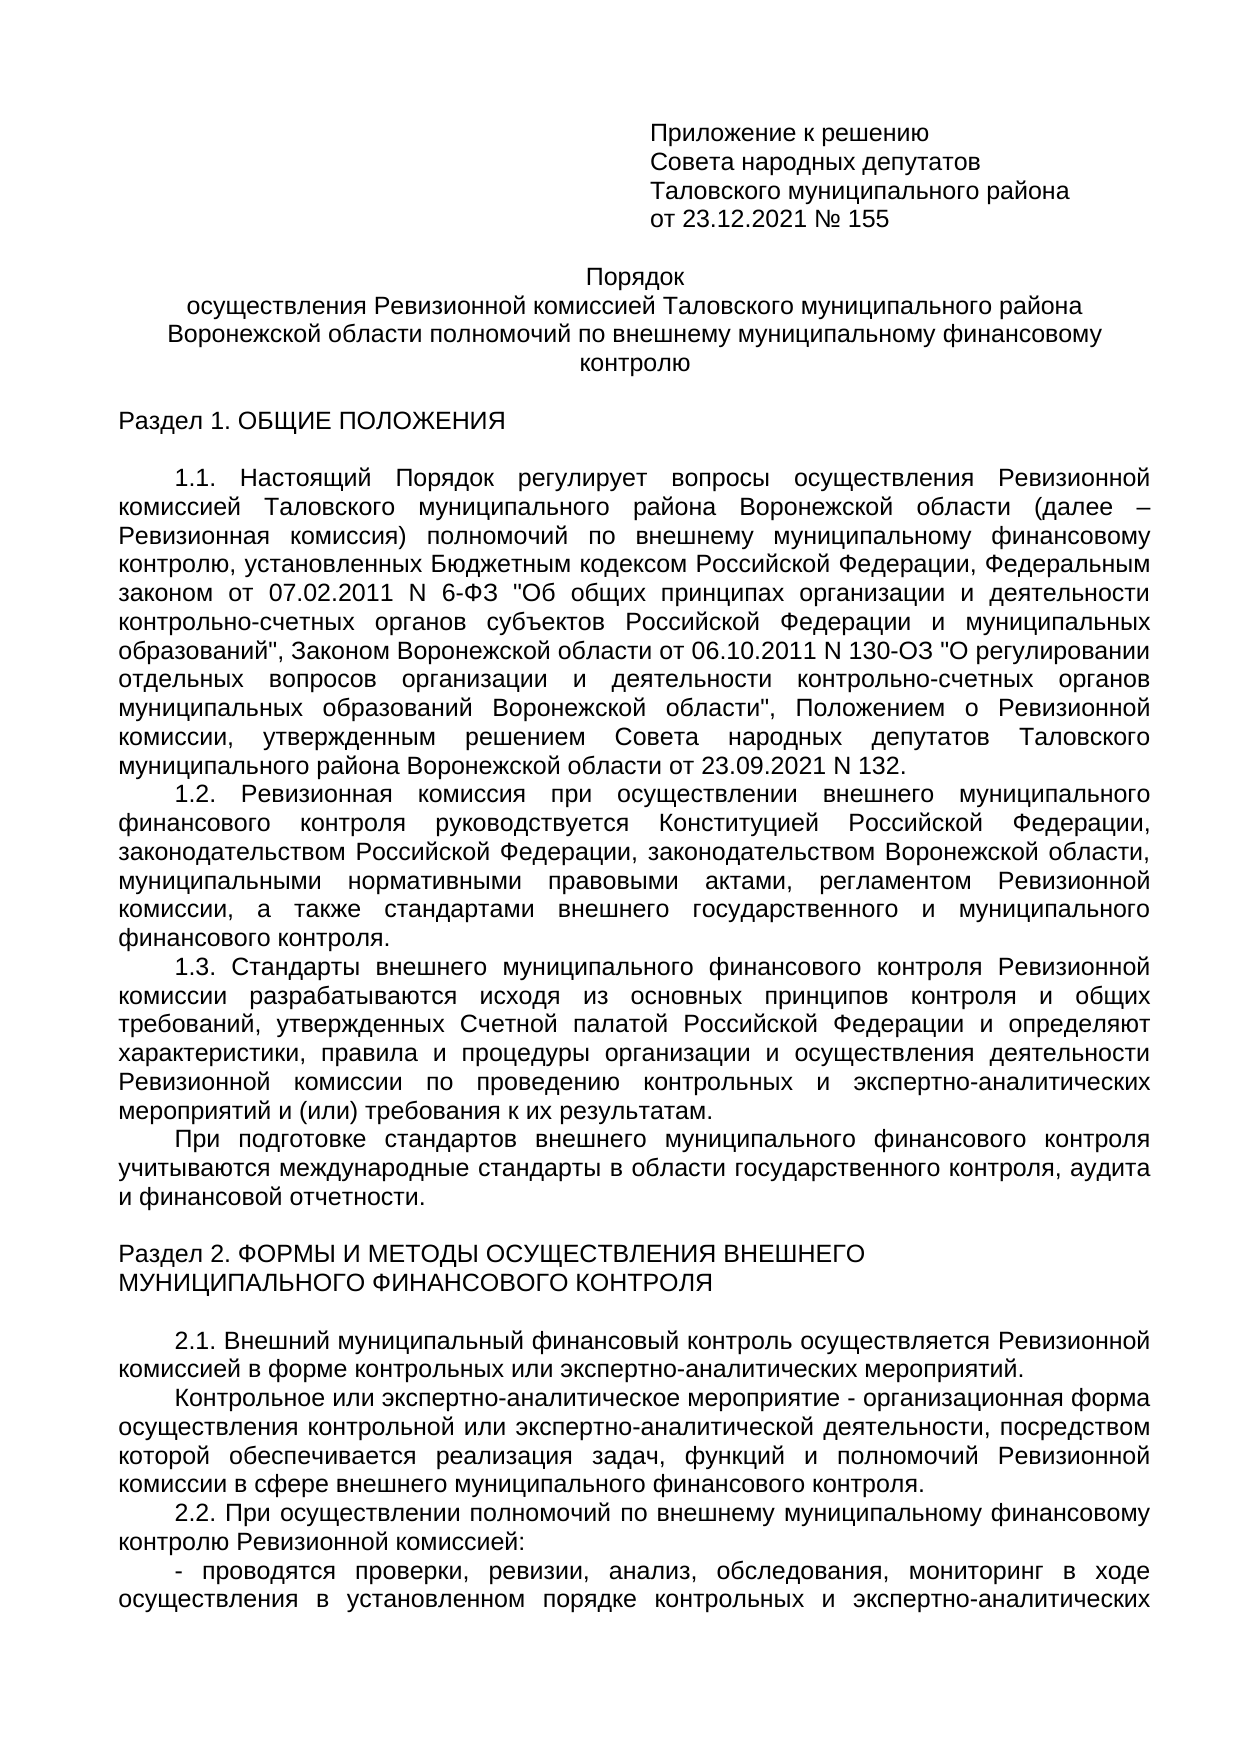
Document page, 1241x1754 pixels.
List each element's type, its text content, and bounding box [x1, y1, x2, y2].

text Раздел 1. ОБЩИЕ ПОЛОЖЕНИЯ [118, 406, 1152, 434]
text осуществления Ревизионной комиссией Таловского муниципального района Воронежской области полномочий по внешнему муниципальному финансовому контролю [118, 291, 1152, 377]
text Порядок [118, 262, 1152, 291]
text Раздел 2. ФОРМЫ И МЕТОДЫ ОСУЩЕСТВЛЕНИЯ ВНЕШНЕГО [118, 1239, 1152, 1268]
text Совета народных депутатов [650, 147, 1152, 176]
text МУНИЦИПАЛЬНОГО ФИНАНСОВОГО КОНТРОЛЯ [118, 1268, 1152, 1297]
text 2.2. При осуществлении полномочий по внешнему муниципальному финансовому контролю Ревизионной комиссией: [118, 1498, 1152, 1556]
text При подготовке стандартов внешнего муниципального финансового контроля учитываются международные стандарты в области государственного контроля, аудита и финансовой отчетности. [118, 1124, 1152, 1211]
text Приложение к решению [650, 118, 1152, 147]
text от 23.12.2021 № 155 [650, 204, 1152, 233]
text Таловского муниципального района [650, 176, 1152, 204]
text Контрольное или экспертно-аналитическое мероприятие - организационная форма осуществления контрольной или экспертно-аналитической деятельности, посредством которой обеспечивается реализация задач, функций и полномочий Ревизионной комиссии в сфере внешнего муниципального финансового контроля. [118, 1383, 1152, 1498]
text 1.2. Ревизионная комиссия при осуществлении внешнего муниципального финансового контроля руководствуется Конституцией Российской Федерации, законодательством Российской Федерации, законодательством Воронежской области, муниципальными нормативными правовыми актами, регламентом Ревизионной комиссии, а также стандартами внешнего государственного и муниципального финансового контроля. [118, 779, 1152, 952]
text 1.1. Настоящий Порядок регулирует вопросы осуществления Ревизионной комиссией Таловского муниципального района Воронежской области (далее – Ревизионная комиссия) полномочий по внешнему муниципальному финансовому контролю, установленных Бюджетным кодексом Российской Федерации, Федеральным законом от 07.02.2011 N 6-ФЗ "Об общих принципах организации и деятельности контрольно-счетных органов субъектов Российской Федерации и муниципальных образований", Законом Воронежской области от 06.10.2011 N 130-ОЗ "О регулировании отдельных вопросов организации и деятельности контрольно-счетных органов муниципальных образований Воронежской области", Положением о Ревизионной комиссии, утвержденным решением Совета народных депутатов Таловского муниципального района Воронежской области от 23.09.2021 N 132. [118, 463, 1152, 779]
text 1.3. Стандарты внешнего муниципального финансового контроля Ревизионной комиссии разрабатываются исходя из основных принципов контроля и общих требований, утвержденных Счетной палатой Российской Федерации и определяют характеристики, правила и процедуры организации и осуществления деятельности Ревизионной комиссии по проведению контрольных и экспертно-аналитических мероприятий и (или) требования к их результатам. [118, 952, 1152, 1124]
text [118, 1556, 1152, 1613]
text 2.1. Внешний муниципальный финансовый контроль осуществляется Ревизионной комиссией в форме контрольных или экспертно-аналитических мероприятий. [118, 1326, 1152, 1383]
